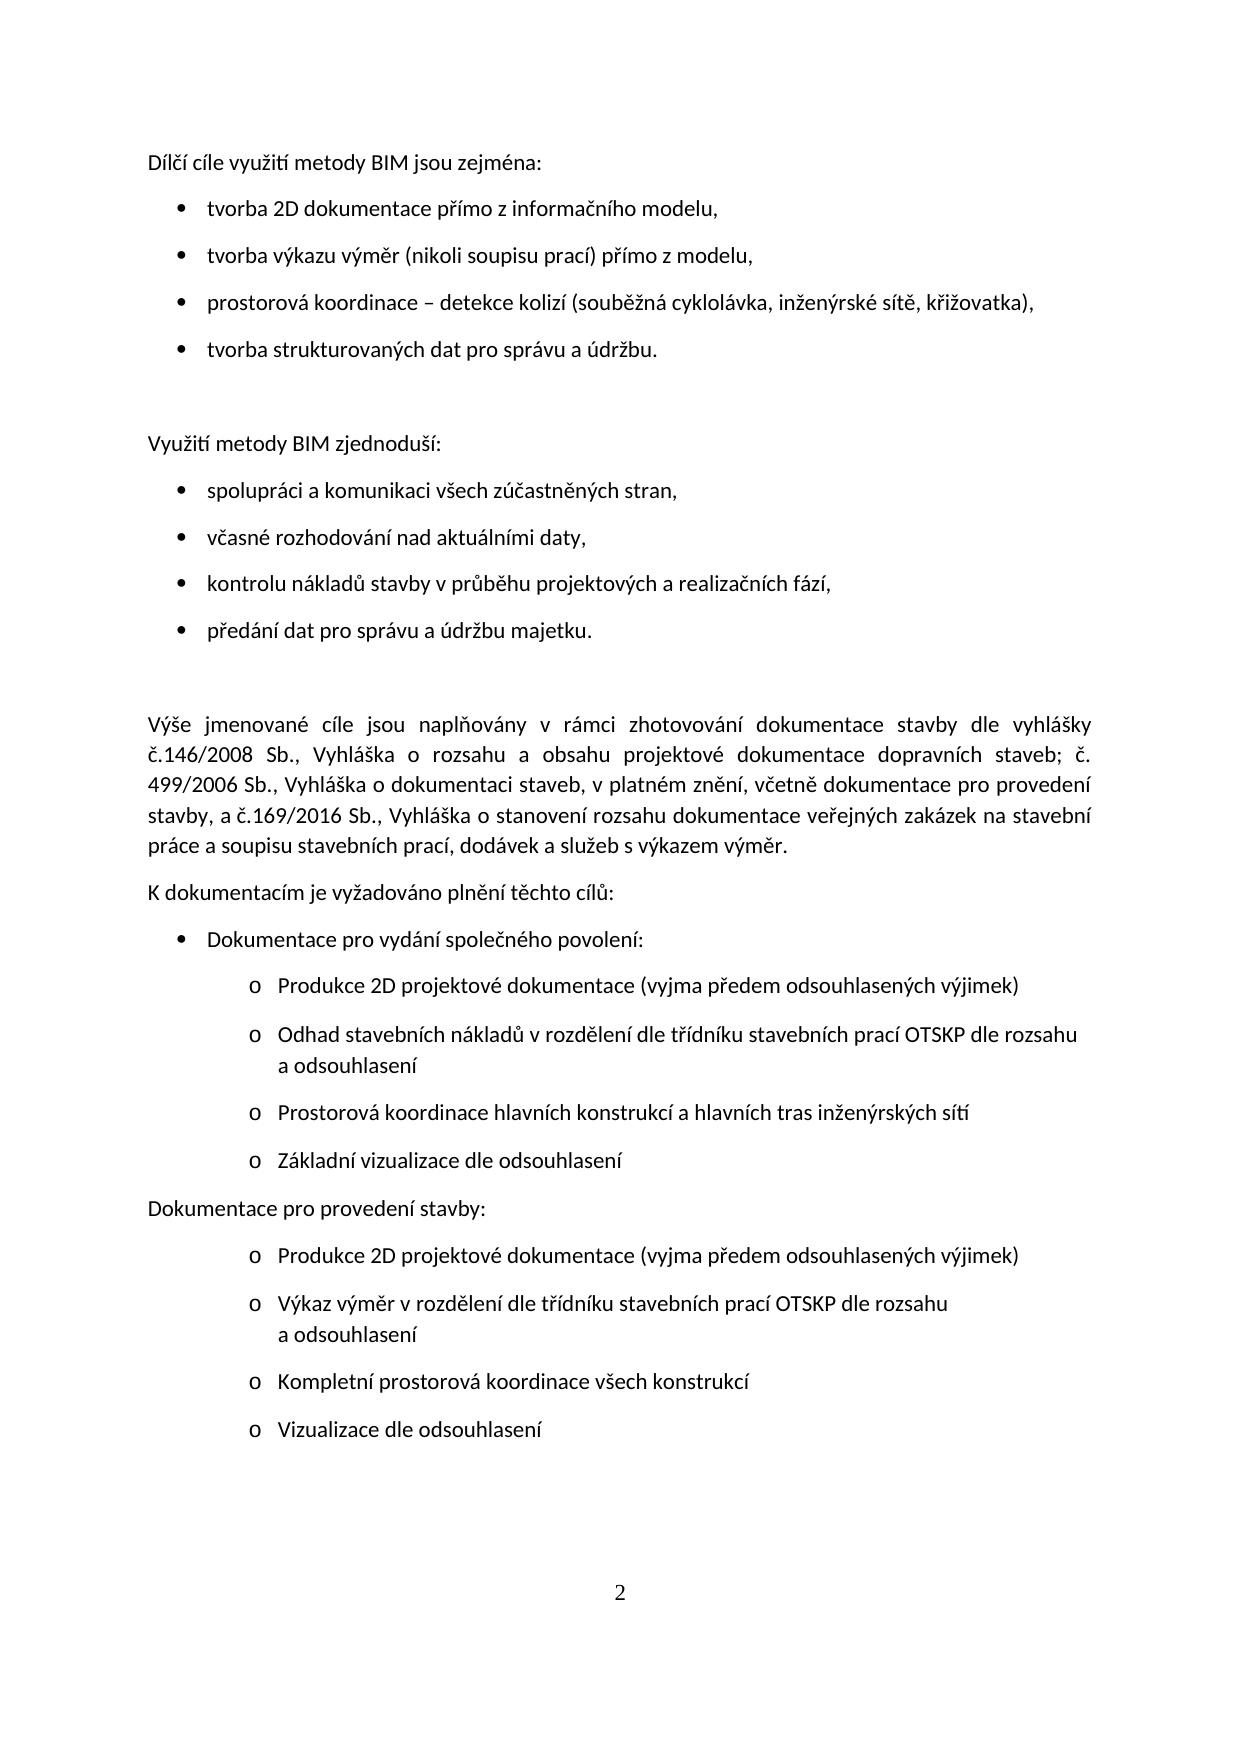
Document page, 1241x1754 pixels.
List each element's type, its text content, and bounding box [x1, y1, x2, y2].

text Výše jmenované cíle jsou naplňovány v rámci zhotovování dokumentace stavby dle vyhlášky č.146/2008 Sb., Vyhláška o rozsahu a obsahu projektové dokumentace dopravních staveb; č. 499/2006 Sb., Vyhláška o dokumentaci staveb, v platném znění, včetně dokumentace pro provedení stavby, a č.169/2016 Sb., Vyhláška o stanovení rozsahu dokumentace veřejných zakázek na stavební práce a soupisu stavebních prací, dodávek a služeb s výkazem výměr. [148, 710, 1093, 859]
list tvorba výkazu výměr (nikoli soupisu prací) přímo z modelu, [177, 241, 1093, 269]
list včasné rozhodování nad aktuálními daty, [177, 523, 1093, 551]
list spolupráci a komunikaci všech zúčastněných stran, [177, 476, 1093, 504]
list Odhad stavebních nákladů v rozdělení dle třídníku stavebních prací OTSKP dle rozsahu a odsouhlasení [248, 1020, 1093, 1079]
list Prostorová koordinace hlavních konstrukcí a hlavních tras inženýrských sítí [248, 1098, 1093, 1127]
text Dokumentace pro provedení stavby: [148, 1194, 1093, 1222]
list Kompletní prostorová koordinace všech konstrukcí [248, 1367, 1093, 1397]
list Výkaz výměr v rozdělení dle třídníku stavebních prací OTSKP dle rozsahu a odsouhlasení [248, 1289, 1093, 1348]
text Dílčí cíle využití metody BIM jsou zejména: [148, 148, 1093, 176]
list tvorba strukturovaných dat pro správu a údržbu. [177, 335, 1093, 363]
list předání dat pro správu a údržbu majetku. [177, 616, 1093, 644]
list tvorba 2D dokumentace přímo z informačního modelu, [177, 194, 1093, 222]
list prostorová koordinace – detekce kolizí (souběžná cyklolávka, inženýrské sítě, křižovatka), [177, 288, 1093, 316]
list Základní vizualizace dle odsouhlasení [248, 1146, 1093, 1175]
list Dokumentace pro vydání společného povolení: [177, 925, 1093, 953]
list Produkce 2D projektové dokumentace (vyjma předem odsouhlasených výjimek) [248, 1241, 1093, 1270]
list Produkce 2D projektové dokumentace (vyjma předem odsouhlasených výjimek) [248, 972, 1093, 1001]
text K dokumentacím je vyžadováno plnění těchto cílů: [148, 878, 1093, 906]
list Vizualizace dle odsouhlasení [248, 1416, 1093, 1445]
list kontrolu nákladů stavby v průběhu projektových a realizačních fází, [177, 569, 1093, 597]
text Využití metody BIM zjednoduší: [148, 429, 1093, 457]
